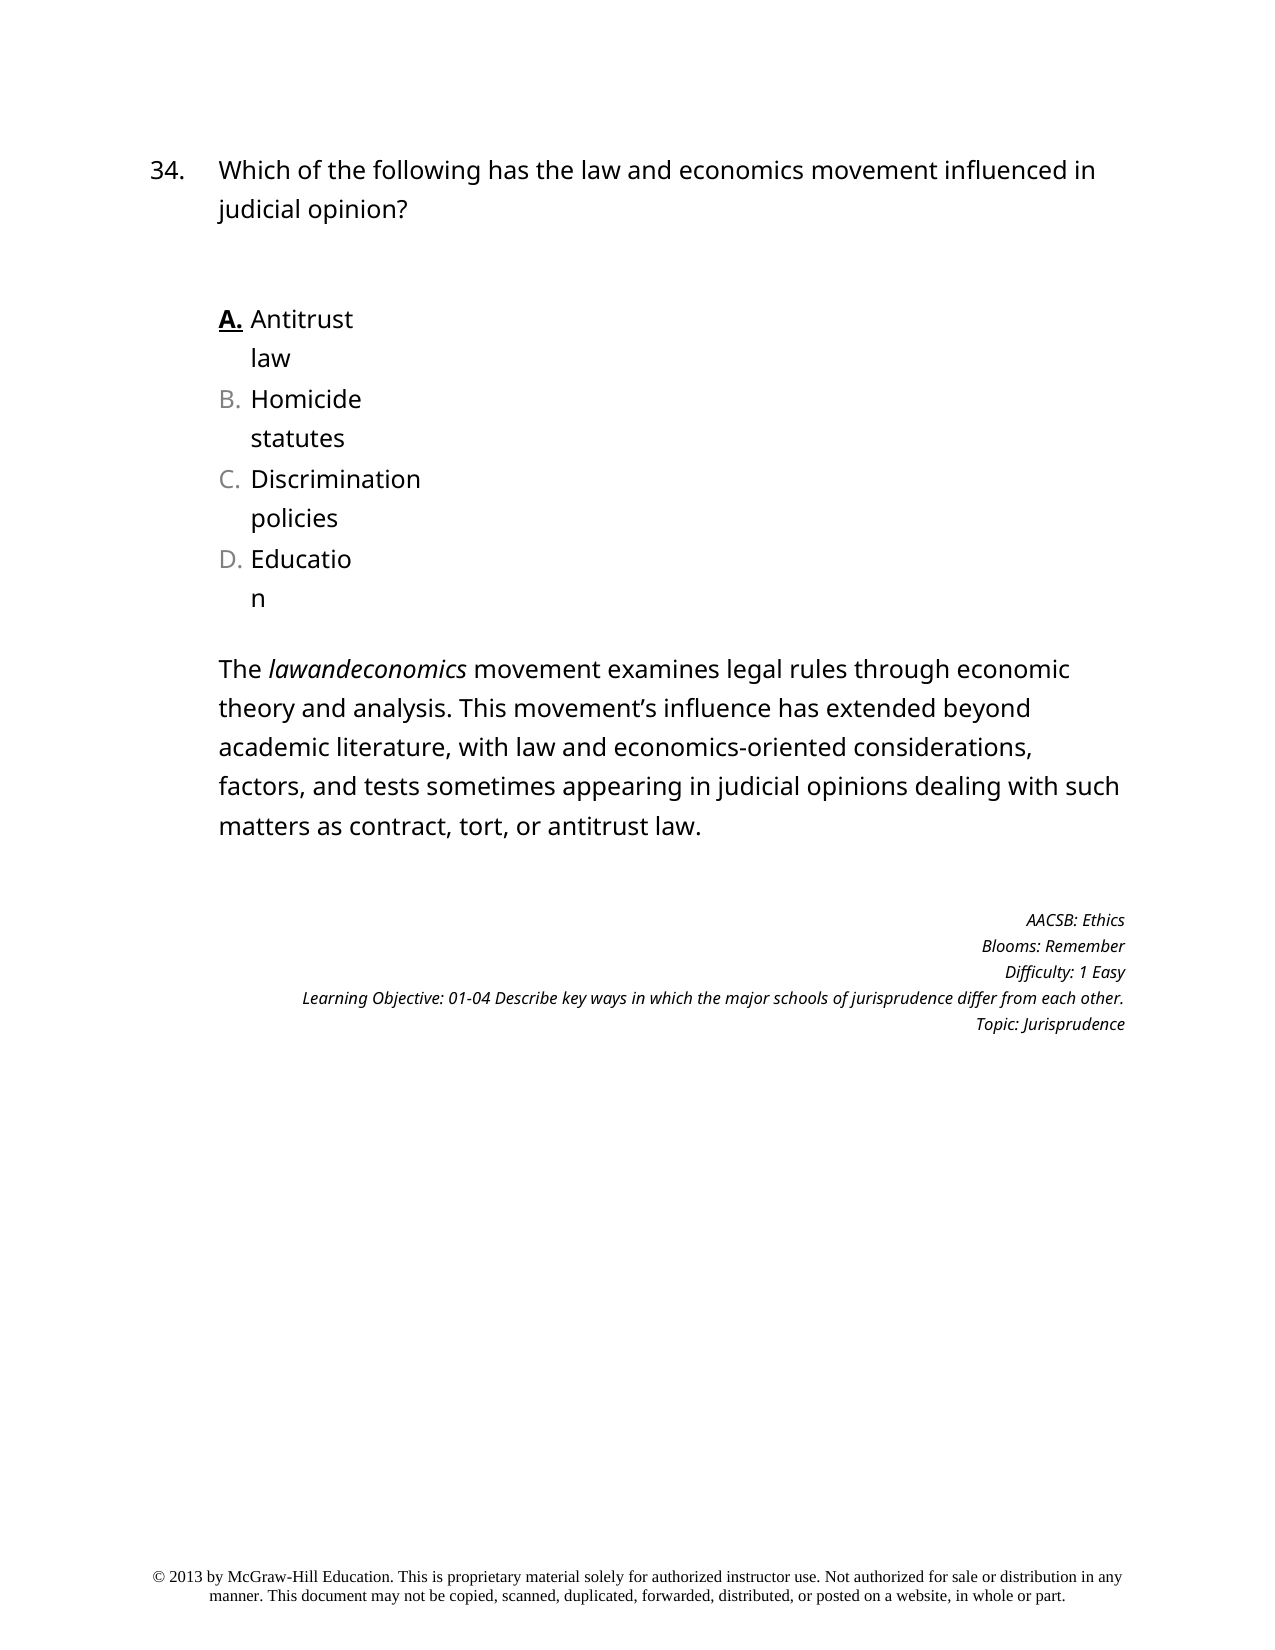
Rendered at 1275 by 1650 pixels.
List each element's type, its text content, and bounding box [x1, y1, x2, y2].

table_header AACSB: Ethics Blooms: Remember Difficulty: 1 Easy Learning Objective: 01-04 Describe key ways in which the major schools of jurisprudence differ from each other. Topic: Jurisprudence [150, 909, 1125, 1072]
table_header 34. [150, 153, 218, 879]
table_header Which of the following has the law and economics movement influenced in judicial opinion? The lawandeconomics movement examines legal rules through economic theory and analysis. This movement’s influence has extended beyond academic literature, with law and economics-oriented considerations, factors, and tests sometimes appearing in judicial opinions dealing with such matters as contract, tort, or antitrust law. [218, 153, 1125, 879]
